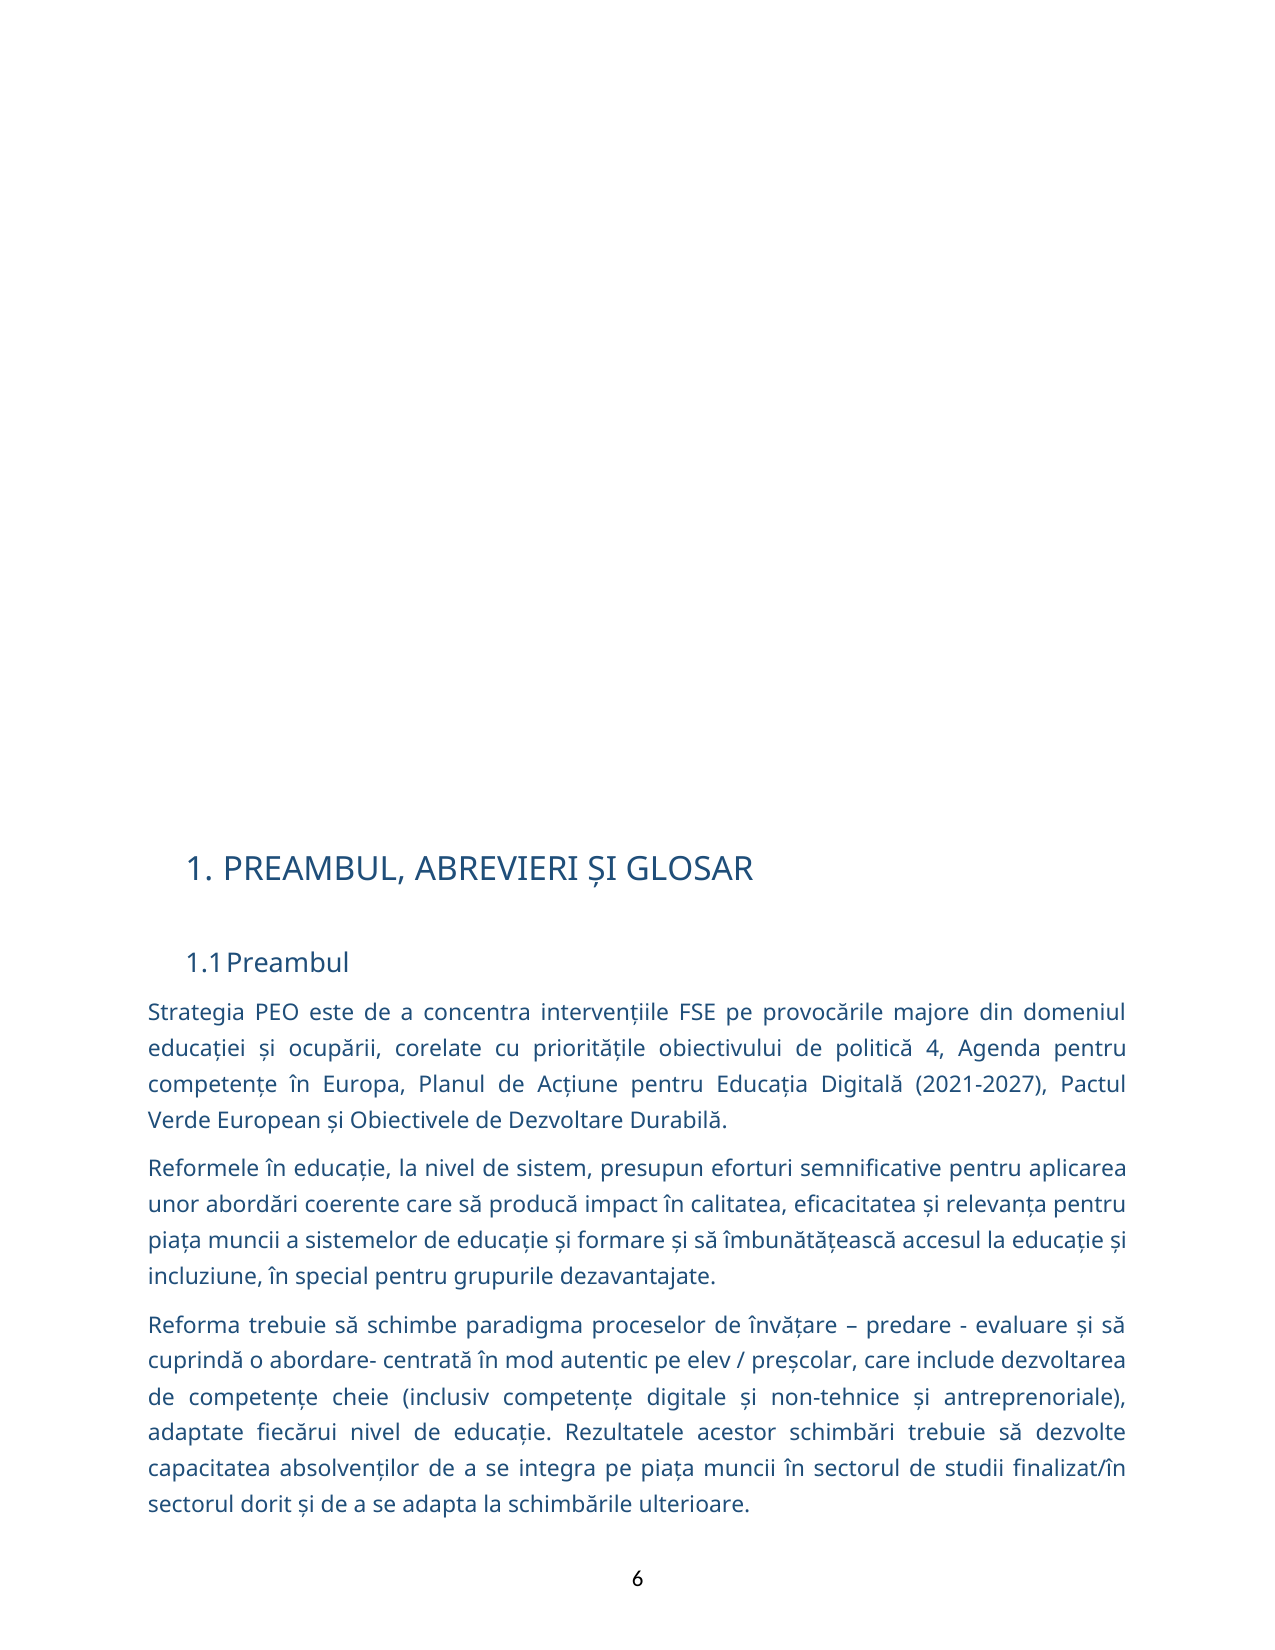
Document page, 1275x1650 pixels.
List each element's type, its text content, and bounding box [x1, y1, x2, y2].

subtitle PREAMBUL, ABREVIERI ȘI GLOSAR [185, 844, 1127, 890]
text Reformele în educație, la nivel de sistem, presupun eforturi semnificative pentru aplicarea unor abordări coerente care să producă impact în calitatea, eficacitatea și relevanța pentru piața muncii a sistemelor de educație și formare și să îmbunătățească accesul la educație și incluziune, în special pentru grupurile dezavantajate. [148, 1152, 1127, 1291]
subtitle Preambul [185, 944, 1127, 981]
text Strategia PEO este de a concentra intervențiile FSE pe provocările majore din domeniul educației și ocupării, corelate cu prioritățile obiectivului de politică 4, Agenda pentru competențe în Europa, Planul de Acțiune pentru Educația Digitală (2021-2027), Pactul Verde European și Obiectivele de Dezvoltare Durabilă. [148, 996, 1127, 1135]
text Reforma trebuie să schimbe paradigma proceselor de învățare – predare - evaluare și să cuprindă o abordare- centrată în mod autentic pe elev / preșcolar, care include dezvoltarea de competențe cheie (inclusiv competențe digitale și non-tehnice și antreprenoriale), adaptate fiecărui nivel de educație. Rezultatele acestor schimbări trebuie să dezvolte capacitatea absolvenților de a se integra pe piața muncii în sectorul de studii finalizat/în sectorul dorit și de a se adapta la schimbările ulterioare. [148, 1308, 1127, 1519]
